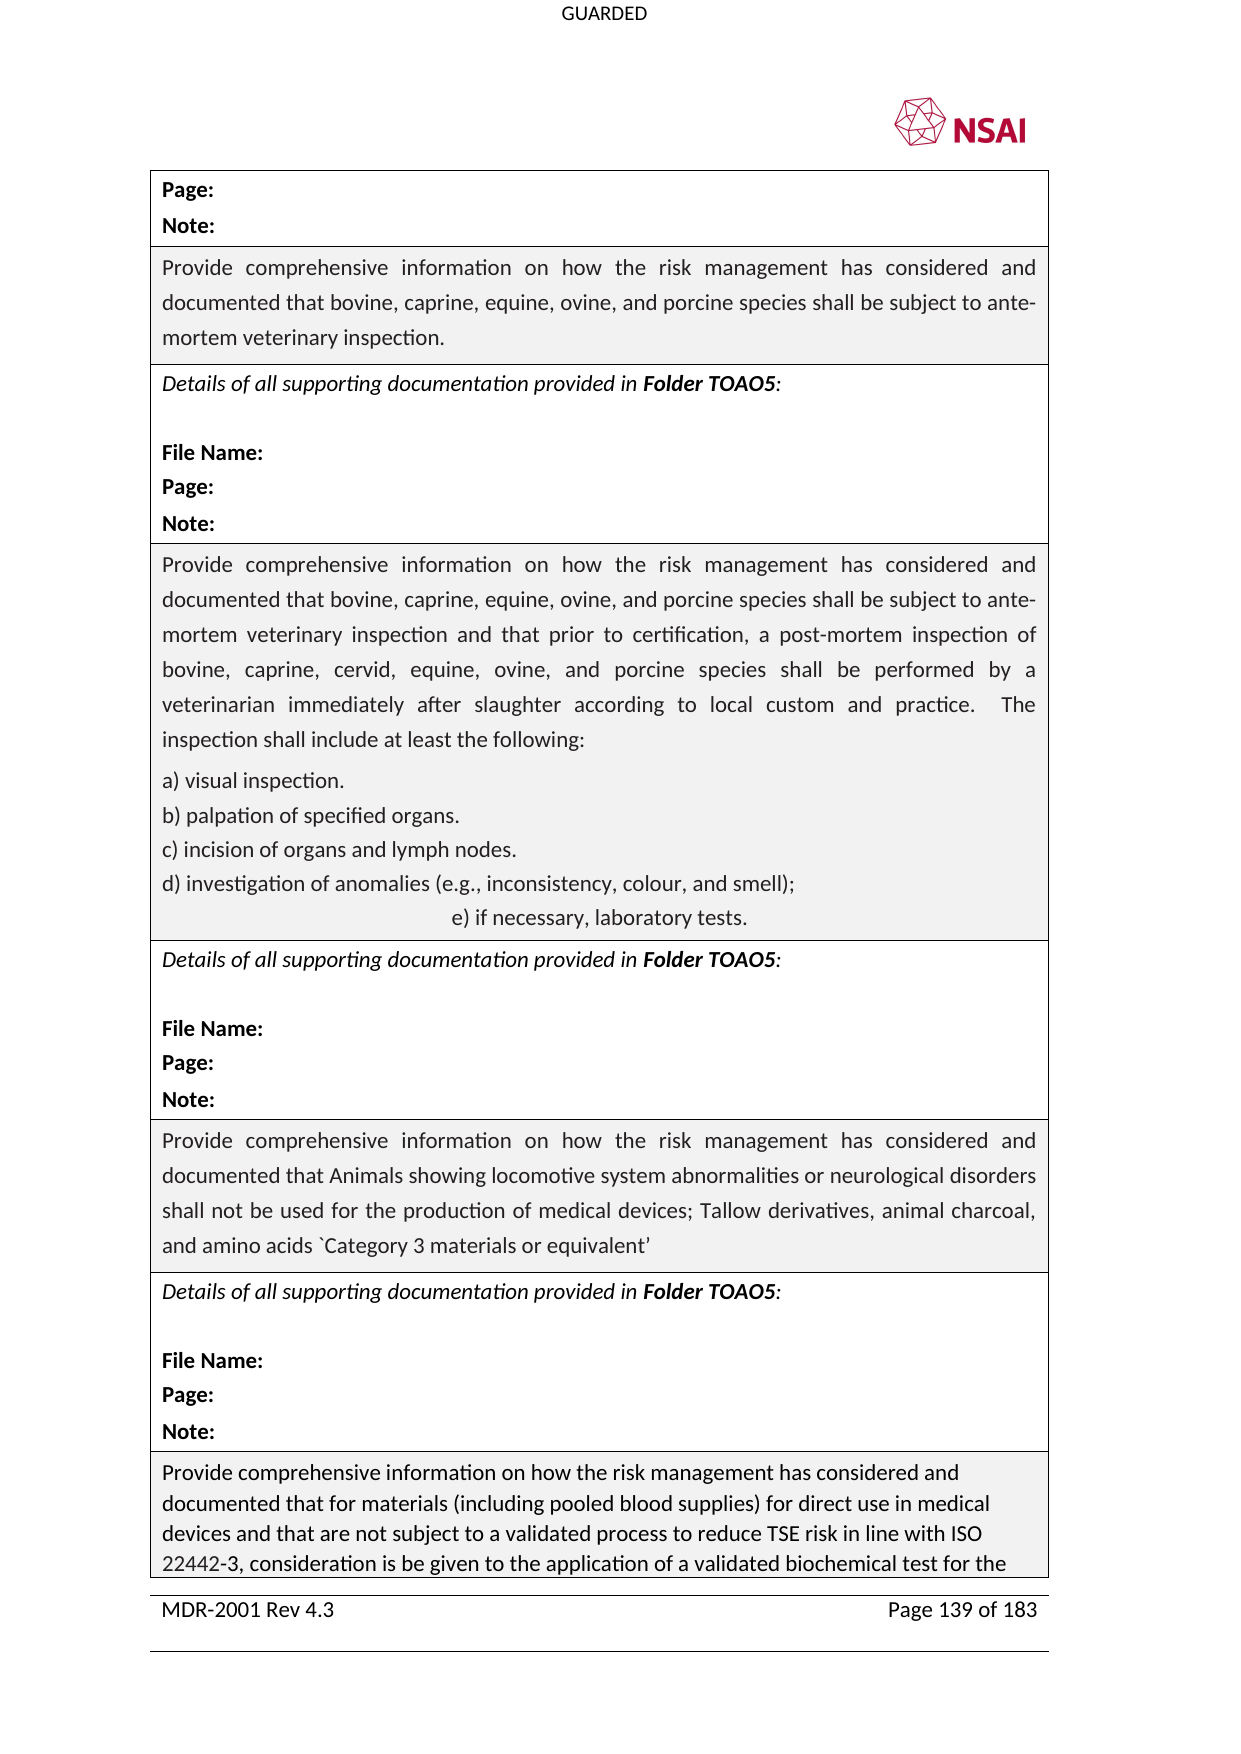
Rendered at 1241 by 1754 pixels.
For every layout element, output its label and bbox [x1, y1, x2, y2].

picture [870, 73, 1049, 170]
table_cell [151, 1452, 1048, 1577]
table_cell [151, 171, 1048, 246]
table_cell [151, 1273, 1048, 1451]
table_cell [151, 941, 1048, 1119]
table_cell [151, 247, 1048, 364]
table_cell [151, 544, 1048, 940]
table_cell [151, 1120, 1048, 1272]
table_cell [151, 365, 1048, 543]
